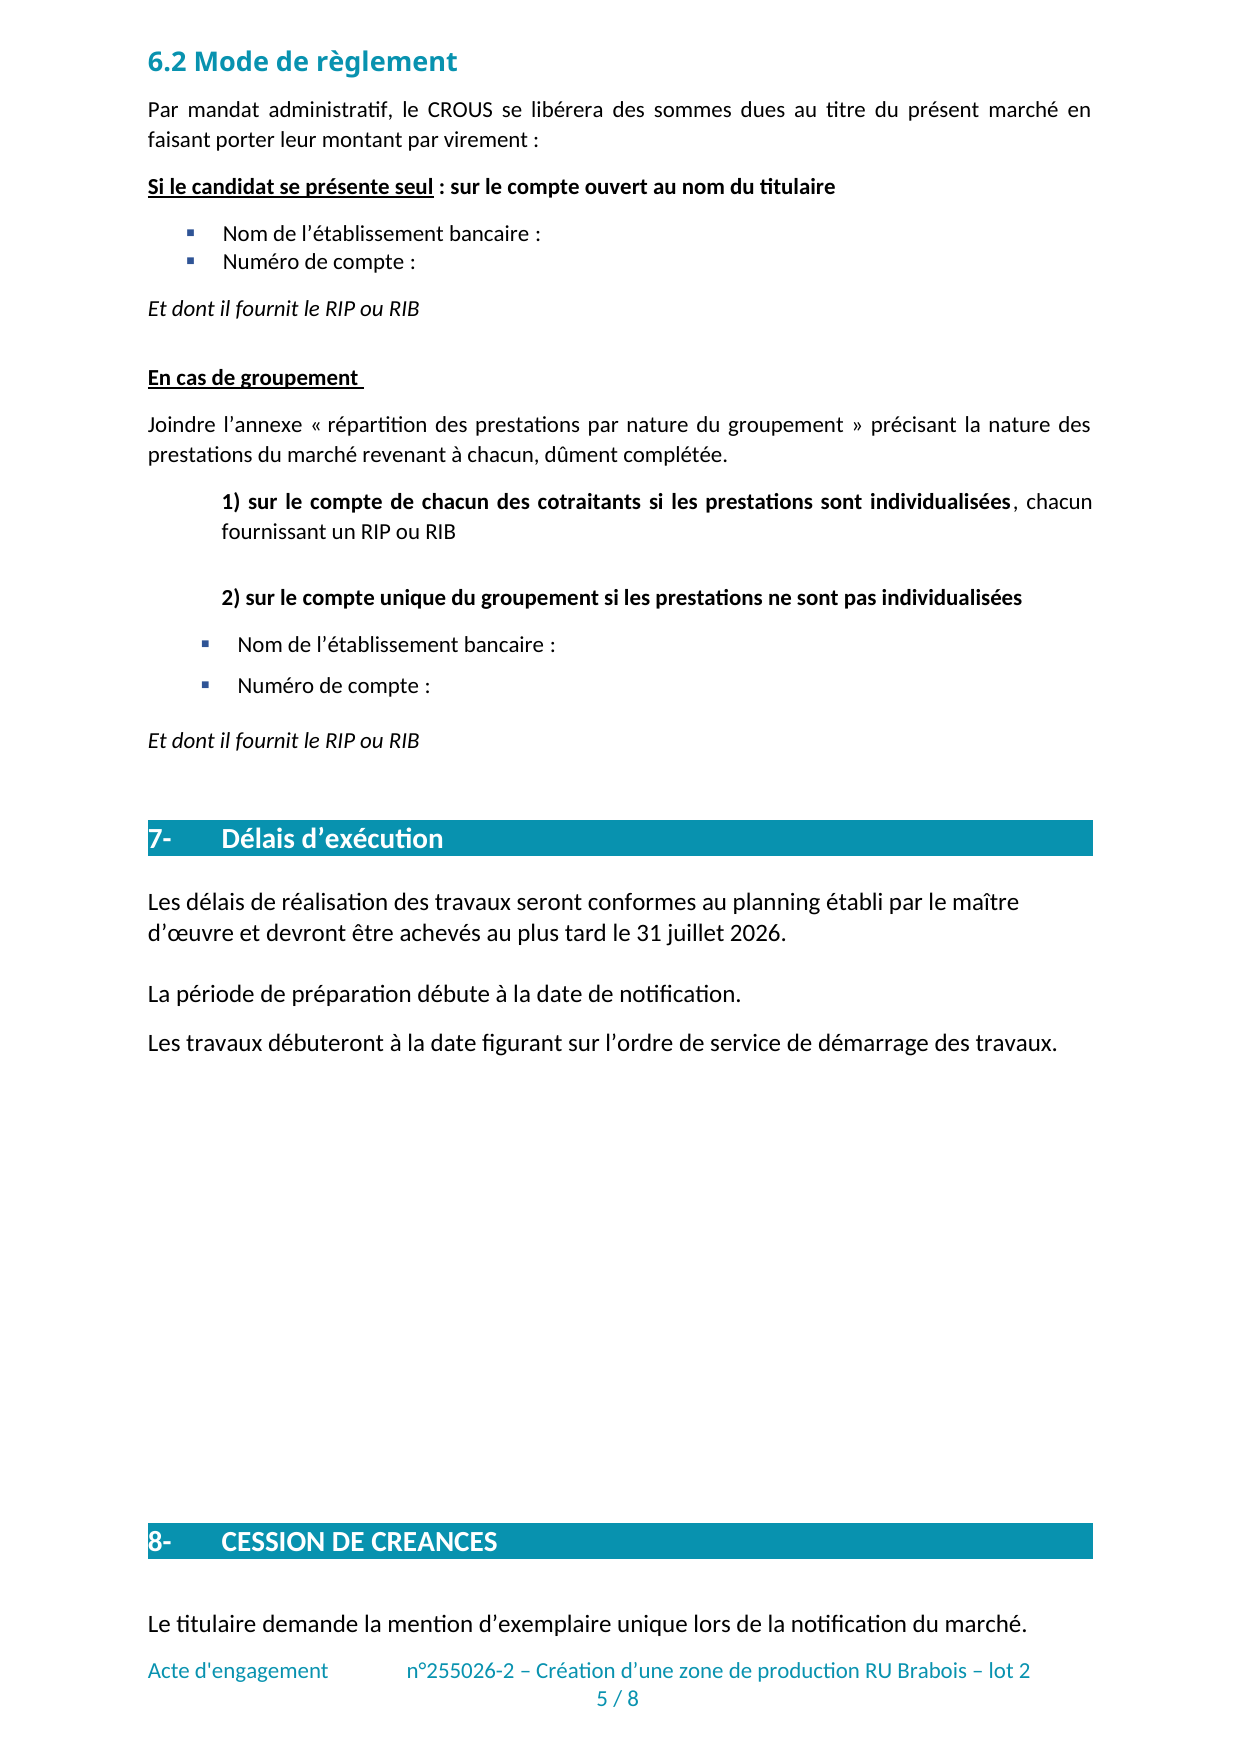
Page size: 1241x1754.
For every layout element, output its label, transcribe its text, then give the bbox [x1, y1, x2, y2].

subtitle CESSION DE CREANCES [148, 1523, 1093, 1559]
text 2) sur le compte unique du groupement si les prestations ne sont pas individualisées [148, 583, 1093, 611]
subtitle Délais d’exécution [148, 820, 1093, 856]
text La période de préparation débute à la date de notification. [148, 978, 1093, 1008]
text Et dont il fournit le RIP ou RIB [148, 294, 1093, 322]
text Si le candidat se présente seul : sur le compte ouvert au nom du titulaire [148, 172, 1093, 200]
text Joindre l’annexe « répartition des prestations par nature du groupement » précisant la nature des prestations du marché revenant à chacun, dûment complétée. [148, 410, 1093, 468]
text Et dont il fournit le RIP ou RIB [148, 727, 1093, 754]
list Nom de l’établissement bancaire : [185, 219, 1093, 247]
list Nom de l’établissement bancaire : [200, 630, 1093, 658]
subtitle 6.2 Mode de règlement [148, 43, 1093, 80]
text 1) sur le compte de chacun des cotraitants si les prestations sont individualisées, chacun fournissant un RIP ou RIB [221, 487, 1093, 545]
text En cas de groupement [148, 363, 1050, 391]
text Les travaux débuteront à la date figurant sur l’ordre de service de démarrage des travaux. [148, 1028, 1093, 1058]
text Les délais de réalisation des travaux seront conformes au planning établi par le maître d’œuvre et devront être achevés au plus tard le 31 juillet 2026. [148, 886, 1093, 947]
list Numéro de compte : [185, 247, 1093, 275]
list Numéro de compte : [200, 671, 1093, 699]
text Par mandat administratif, le CROUS se libérera des sommes dues au titre du présent marché en faisant porter leur montant par virement : [148, 95, 1093, 153]
text Le titulaire demande la mention d’exemplaire unique lors de la notification du marché. [148, 1609, 1093, 1639]
